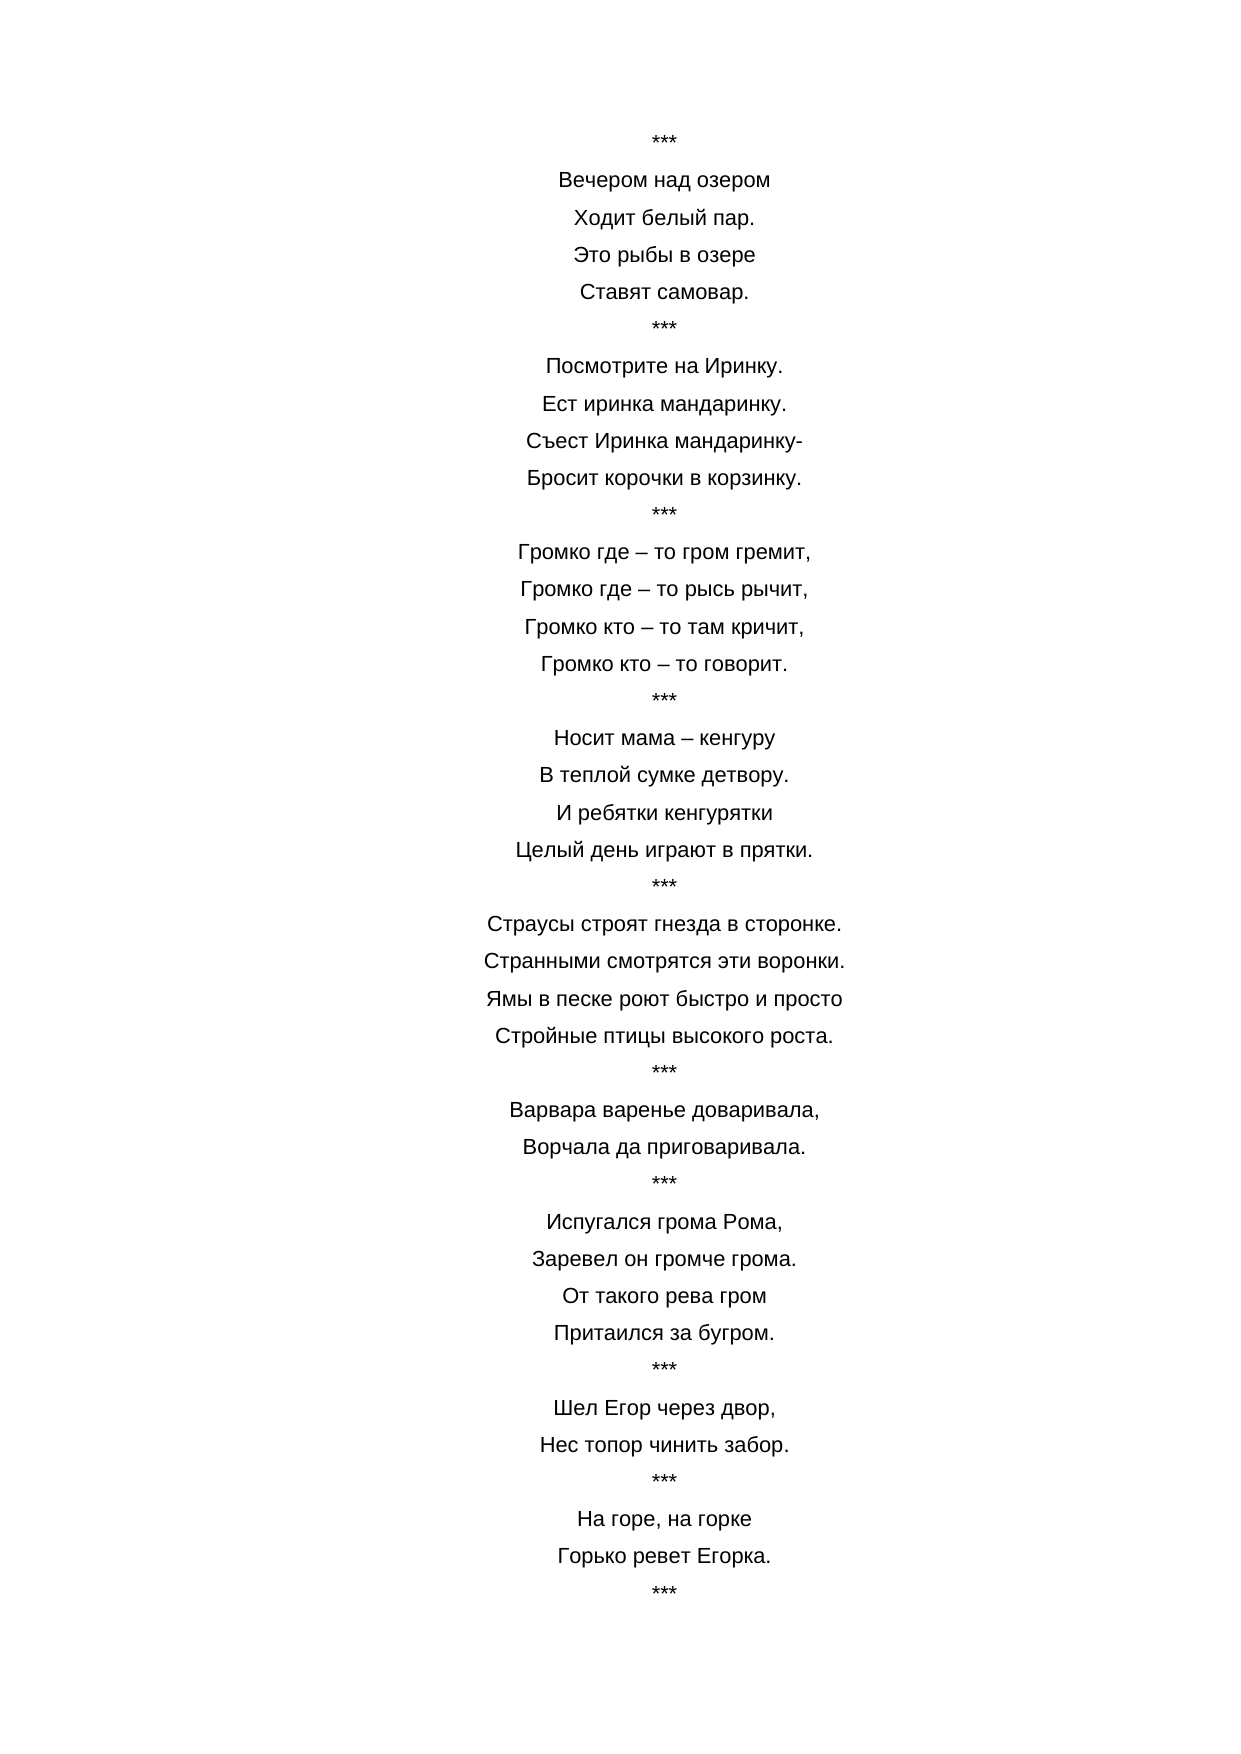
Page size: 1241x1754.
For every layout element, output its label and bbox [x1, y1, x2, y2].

text [177, 118, 1152, 1606]
